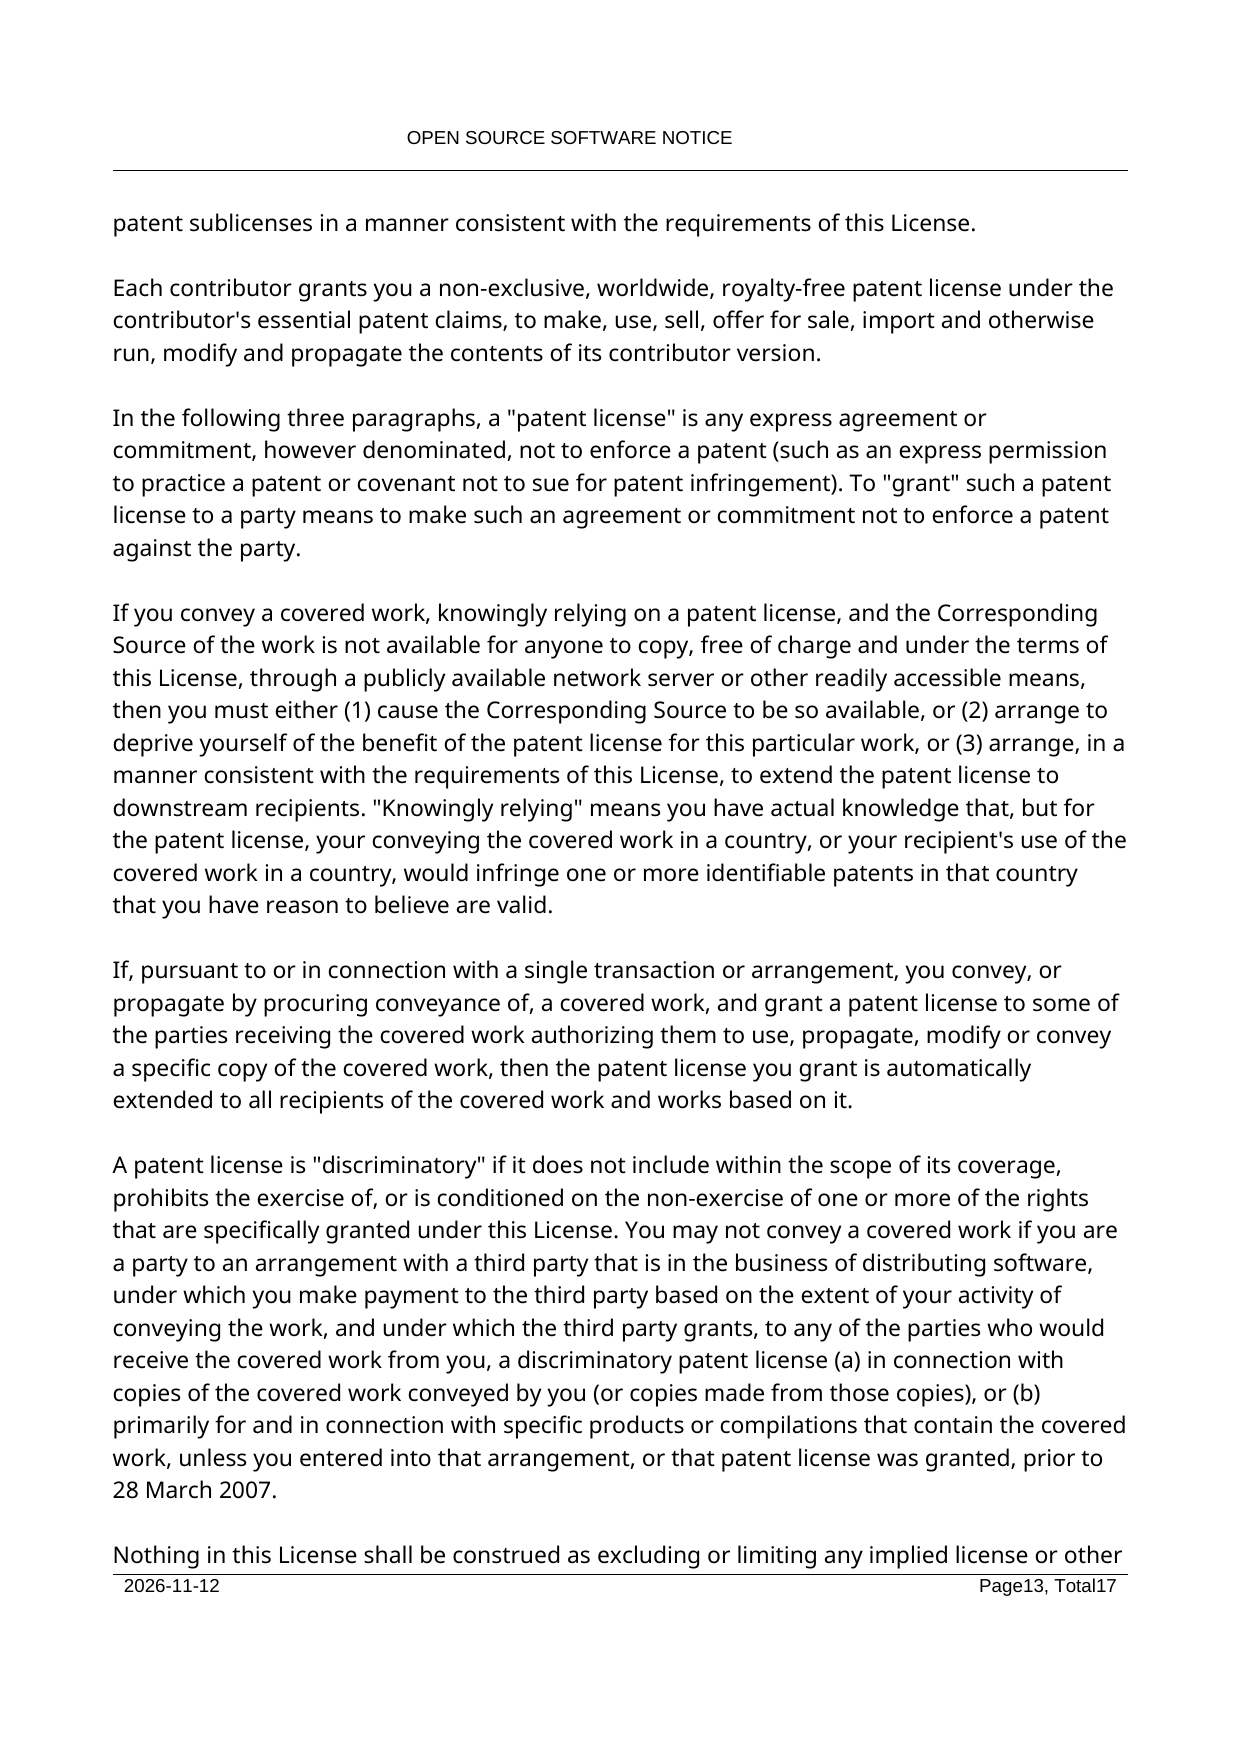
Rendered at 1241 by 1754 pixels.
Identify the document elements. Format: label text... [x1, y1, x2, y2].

text If, pursuant to or in connection with a single transaction or arrangement, you convey, or propagate by procuring conveyance of, a covered work, and grant a patent license to some of the parties receiving the covered work authorizing them to use, propagate, modify or convey a specific copy of the covered work, then the patent license you grant is automatically extended to all recipients of the covered work and works based on it. [112, 954, 1128, 1116]
text If you convey a covered work, knowingly relying on a patent license, and the Corresponding Source of the work is not available for anyone to copy, free of charge and under the terms of this License, through a publicly available network server or other readily accessible means, then you must either (1) cause the Corresponding Source to be so available, or (2) arrange to deprive yourself of the benefit of the patent license for this particular work, or (3) arrange, in a manner consistent with the requirements of this License, to extend the patent license to downstream recipients. "Knowingly relying" means you have actual knowledge that, but for the patent license, your conveying the covered work in a country, or your recipient's use of the covered work in a country, would infringe one or more identifiable patents in that country that you have reason to believe are valid. [112, 596, 1128, 921]
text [112, 206, 1128, 239]
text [112, 1539, 1128, 1571]
text A patent license is "discriminatory" if it does not include within the scope of its coverage, prohibits the exercise of, or is conditioned on the non-exercise of one or more of the rights that are specifically granted under this License. You may not convey a covered work if you are a party to an arrangement with a third party that is in the business of distributing software, under which you make payment to the third party based on the extent of your activity of conveying the work, and under which the third party grants, to any of the parties who would receive the covered work from you, a discriminatory patent license (a) in connection with copies of the covered work conveyed by you (or copies made from those copies), or (b) primarily for and in connection with specific products or compilations that contain the covered work, unless you entered into that arrangement, or that patent license was granted, prior to 28 March 2007. [112, 1149, 1128, 1506]
text Each contributor grants you a non-exclusive, worldwide, royalty-free patent license under the contributor's essential patent claims, to make, use, sell, offer for sale, import and otherwise run, modify and propagate the contents of its contributor version. [112, 271, 1128, 369]
text In the following three paragraphs, a "patent license" is any express agreement or commitment, however denominated, not to enforce a patent (such as an express permission to practice a patent or covenant not to sue for patent infringement). To "grant" such a patent license to a party means to make such an agreement or commitment not to enforce a patent against the party. [112, 401, 1128, 564]
